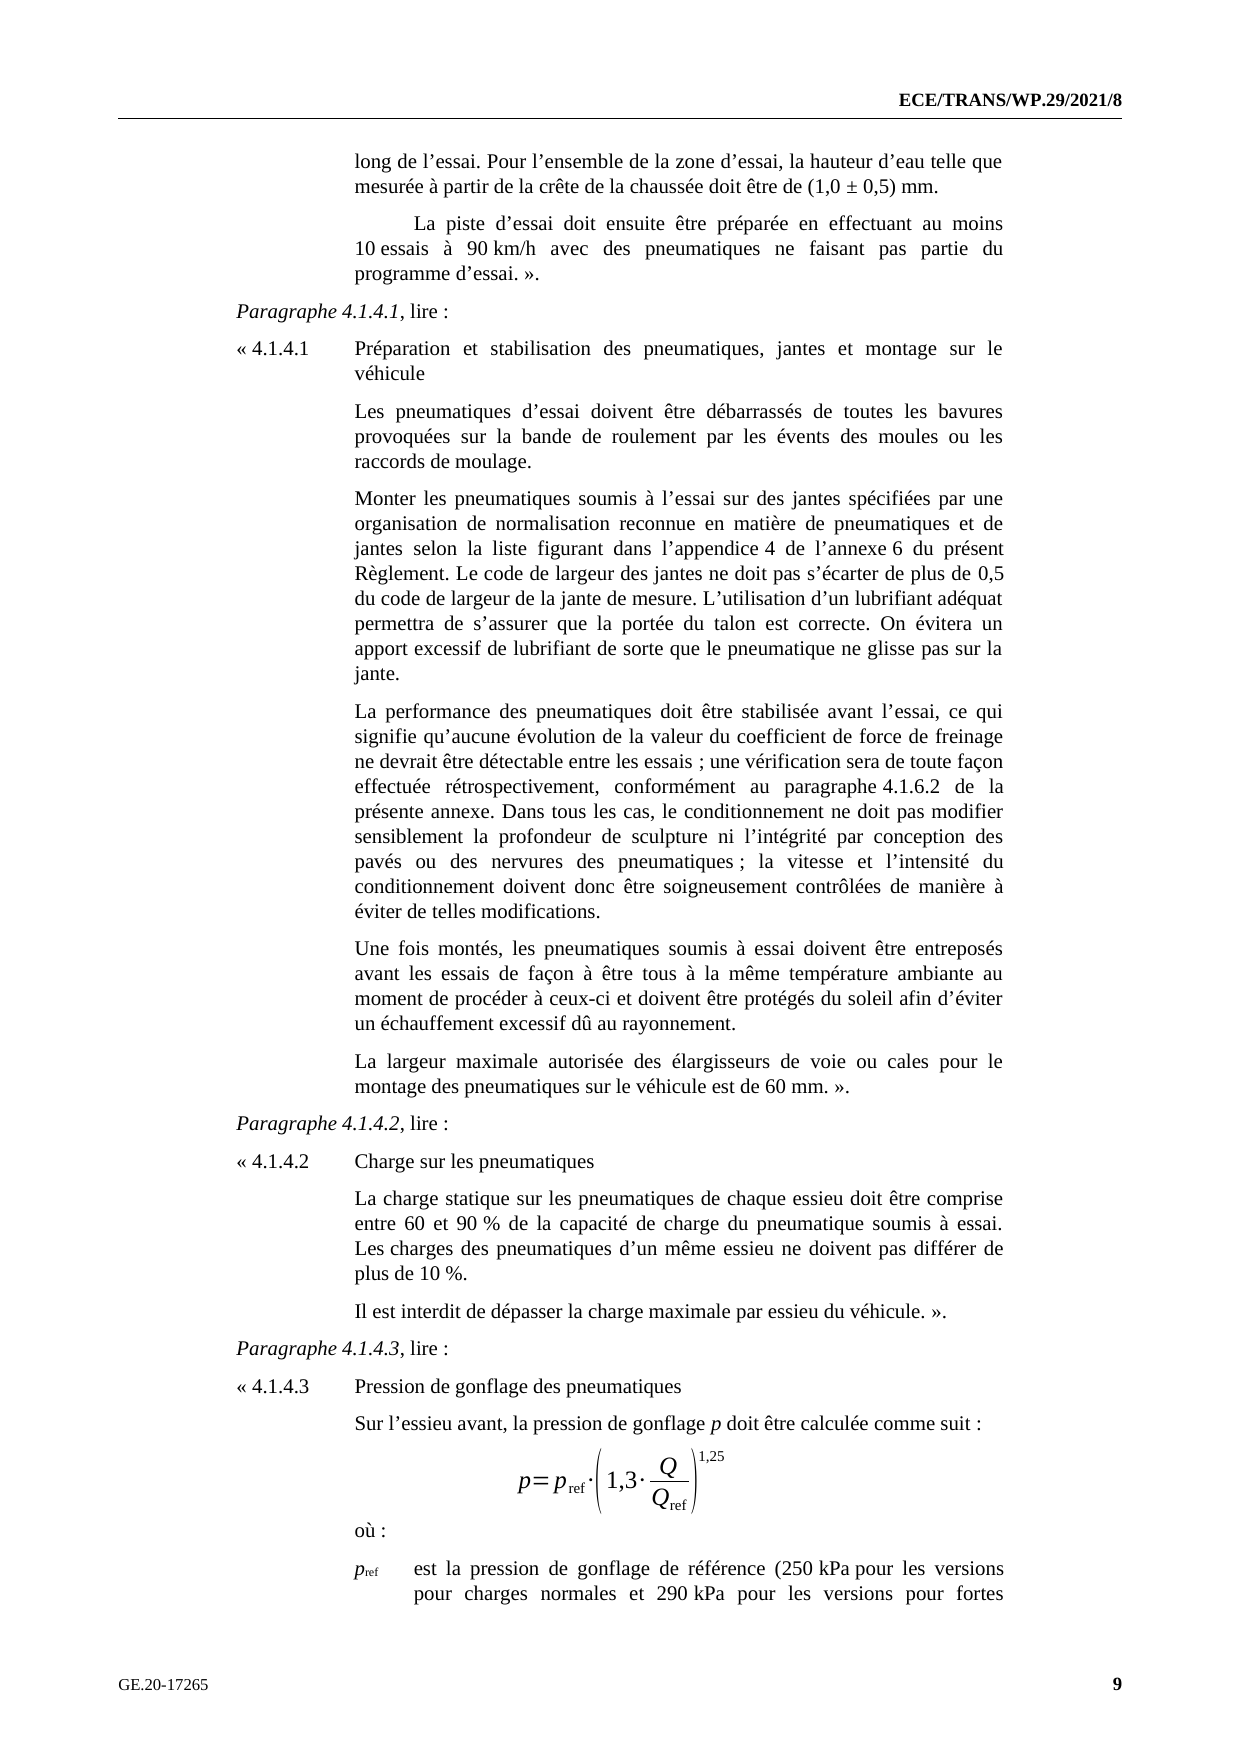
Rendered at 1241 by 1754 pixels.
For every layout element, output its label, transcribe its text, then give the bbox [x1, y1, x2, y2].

text « 4.1.4.3 Pression de gonflage des pneumatiques [236, 1373, 1004, 1398]
text Il est interdit de dépasser la charge maximale par essieu du véhicule. ». [354, 1298, 1004, 1323]
text La largeur maximale autorisée des élargisseurs de voie ou cales pour le montage des pneumatiques sur le véhicule est de 60 mm. ». [354, 1048, 1004, 1098]
text où : [354, 1517, 1004, 1542]
text Une fois montés, les pneumatiques soumis à essai doivent être entreposés avant les essais de façon à être tous à la même température ambiante au moment de procéder à ceux-ci et doivent être protégés du soleil afin d’éviter un échauffement excessif dû au rayonnement. [354, 935, 1004, 1035]
text La performance des pneumatiques doit être stabilisée avant l’essai, ce qui signifie qu’aucune évolution de la valeur du coefficient de force de freinage ne devrait être détectable entre les essais ; une vérification sera de toute façon effectuée rétrospectivement, conformément au paragraphe 4.1.6.2 de la présente annexe. Dans tous les cas, le conditionnement ne doit pas modifier sensiblement la profondeur de sculpture ni l’intégrité par conception des pavés ou des nervures des pneumatiques ; la vitesse et l’intensité du conditionnement doivent donc être soigneusement contrôlées de manière à éviter de telles modifications. [354, 698, 1004, 923]
text Monter les pneumatiques soumis à l’essai sur des jantes spécifiées par une organisation de normalisation reconnue en matière de pneumatiques et de jantes selon la liste figurant dans l’appendice 4 de l’annexe 6 du présent Règlement. Le code de largeur des jantes ne doit pas s’écarter de plus de 0,5 du code de largeur de la jante de mesure. L’utilisation d’un lubrifiant adéquat permettra de s’assurer que la portée du talon est correcte. On évitera un apport excessif de lubrifiant de sorte que le pneumatique ne glisse pas sur la jante. [354, 485, 1004, 685]
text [354, 148, 1004, 198]
text Paragraphe 4.1.4.3, lire : [236, 1335, 1004, 1360]
text Sur l’essieu avant, la pression de gonflage p doit être calculée comme suit : [354, 1410, 1004, 1435]
text Les pneumatiques d’essai doivent être débarrassés de toutes les bavures provoquées sur la bande de roulement par les évents des moules ou les raccords de moulage. [354, 398, 1004, 473]
text La charge statique sur les pneumatiques de chaque essieu doit être comprise entre 60 et 90 % de la capacité de charge du pneumatique soumis à essai. Les charges des pneumatiques d’un même essieu ne doivent pas différer de plus de 10 %. [354, 1185, 1004, 1285]
text Paragraphe 4.1.4.1, lire : [236, 298, 1004, 323]
text « 4.1.4.1 Préparation et stabilisation des pneumatiques, jantes et montage sur le véhicule [236, 335, 1004, 385]
text « 4.1.4.2 Charge sur les pneumatiques [236, 1148, 1004, 1173]
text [354, 1554, 1004, 1604]
text Paragraphe 4.1.4.2, lire : [236, 1110, 1004, 1135]
text La piste d’essai doit ensuite être préparée en effectuant au moins 10 essais à 90 km/h avec des pneumatiques ne faisant pas partie du programme d’essai. ». [354, 210, 1004, 285]
